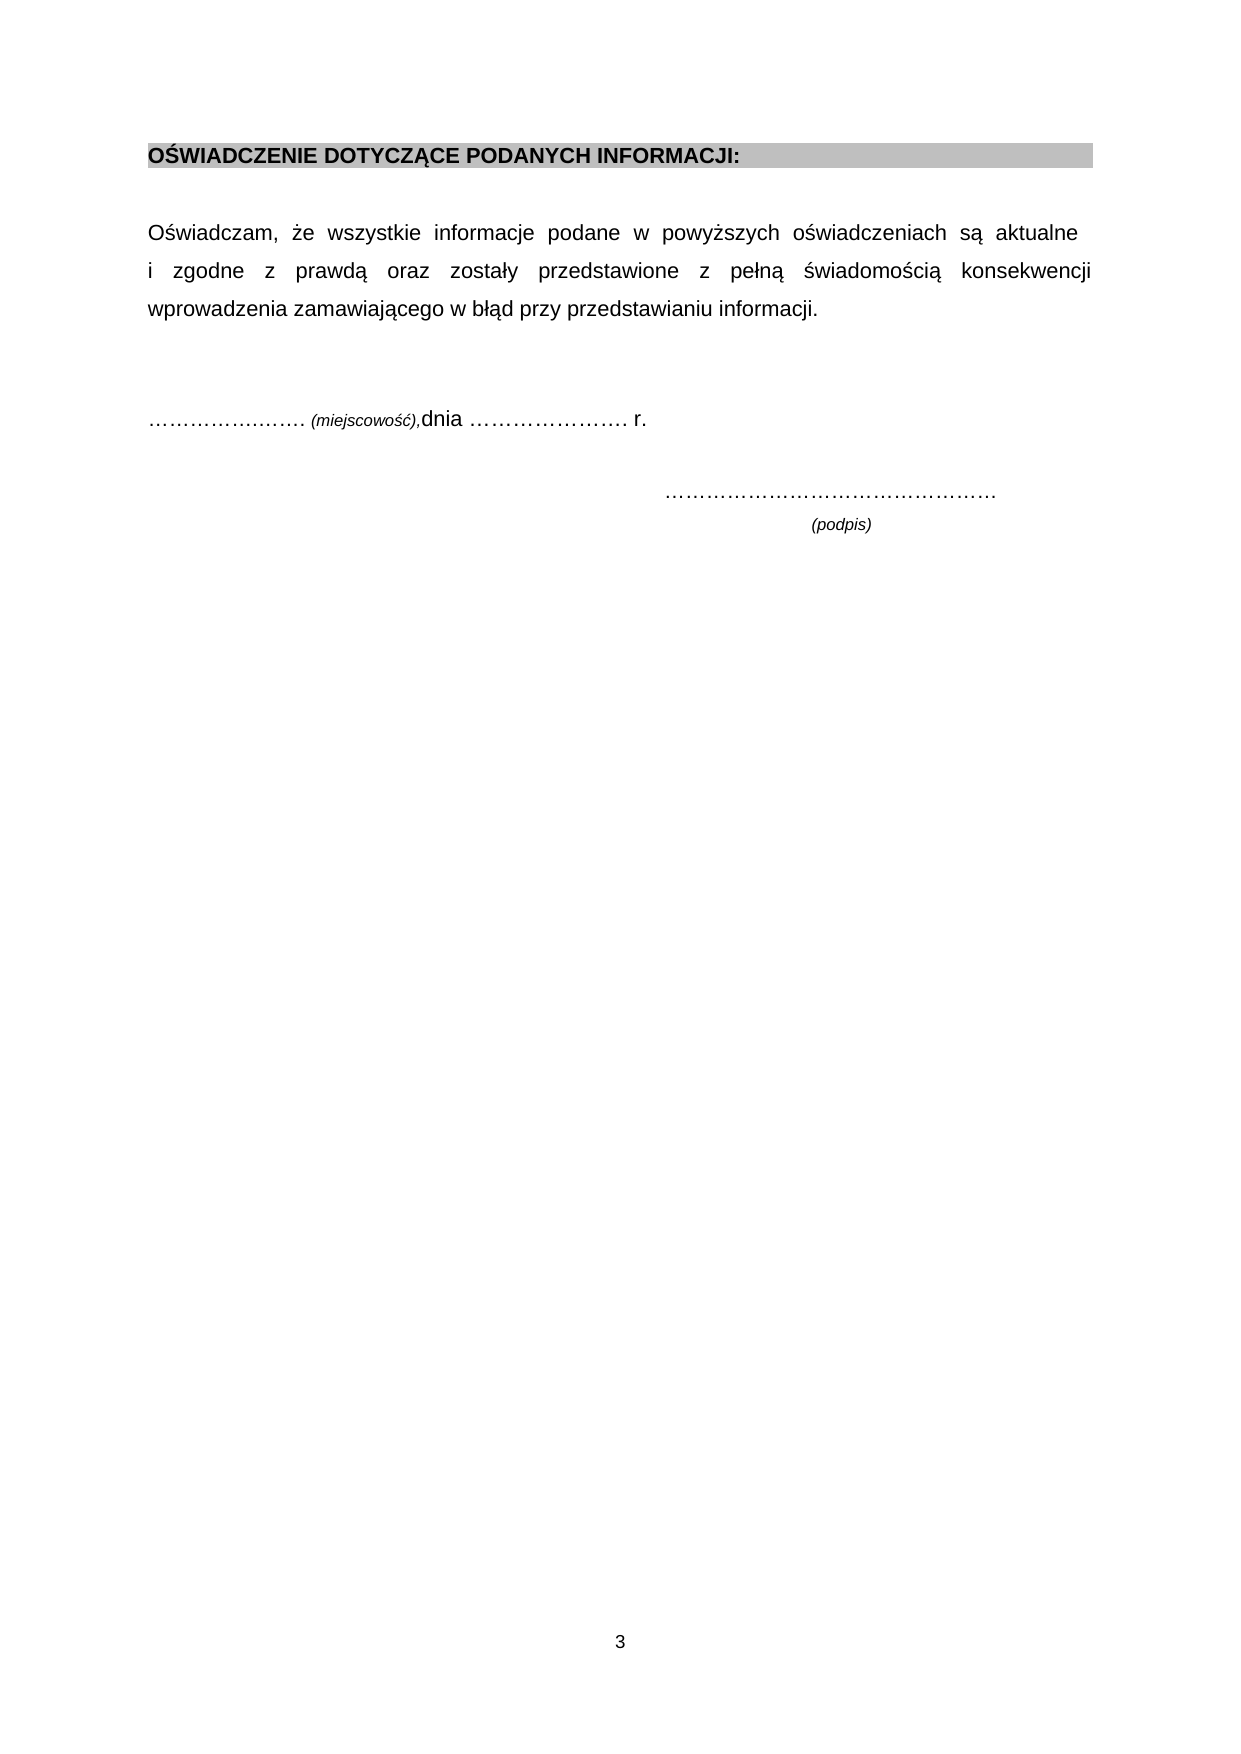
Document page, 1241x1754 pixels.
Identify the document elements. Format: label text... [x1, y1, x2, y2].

text (podpis) [738, 515, 1093, 534]
text …………….……. (miejscowość),dnia …………………. r. [148, 406, 1093, 431]
text Oświadczam, że wszystkie informacje podane w powyższych oświadczeniach są aktualne i zgodne z prawdą oraz zostały przedstawione z pełną świadomością konsekwencji wprowadzenia zamawiającego w błąd przy przedstawianiu informacji. [148, 220, 1093, 321]
text ………………………………………… [148, 479, 1093, 503]
text OŚWIADCZENIE DOTYCZĄCE PODANYCH INFORMACJI: [148, 143, 1093, 168]
